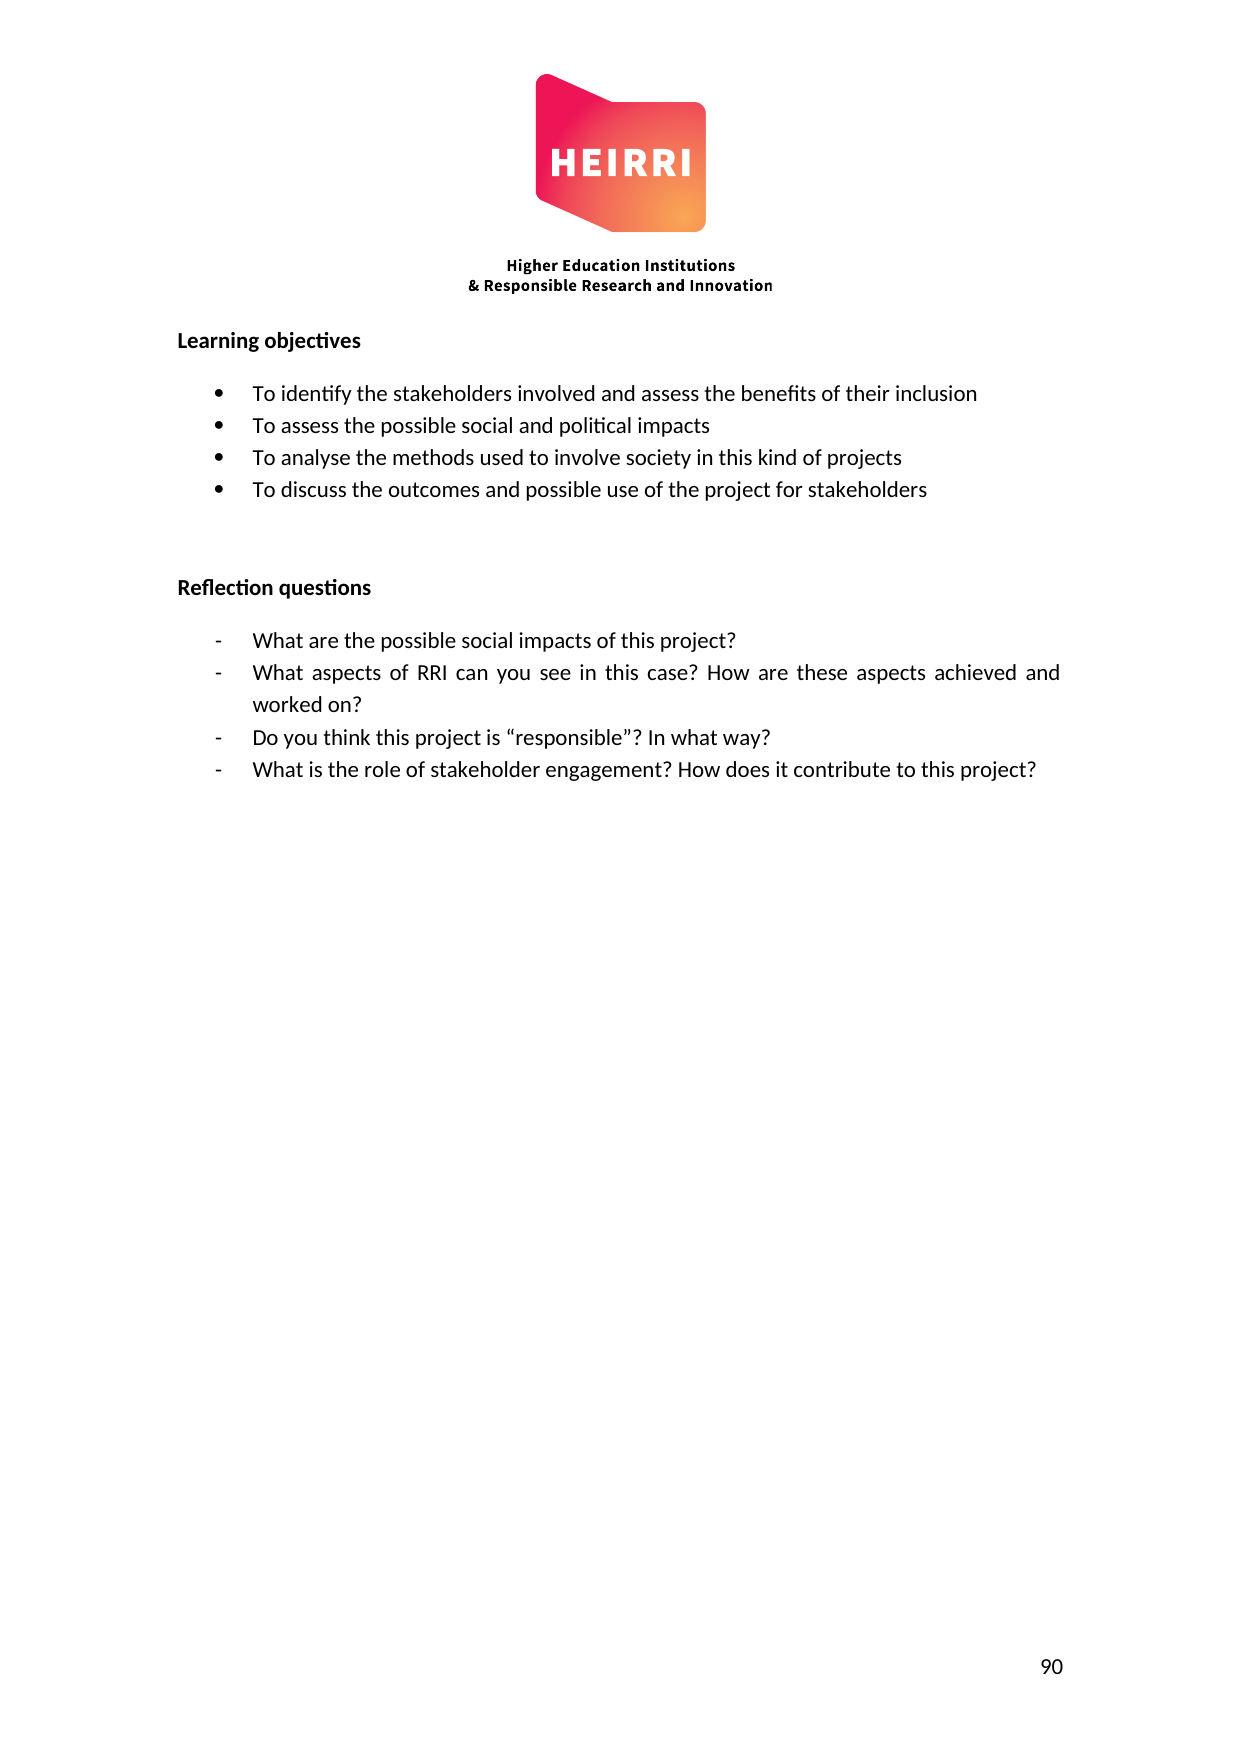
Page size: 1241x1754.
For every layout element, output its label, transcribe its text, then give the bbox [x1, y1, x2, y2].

text Reflection questions [177, 573, 1063, 601]
list To analyse the methods used to involve society in this kind of projects [215, 443, 1063, 471]
list What aspects of RRI can you see in this case? How are these aspects achieved and worked on? [215, 658, 1063, 719]
list To assess the possible social and political impacts [215, 411, 1063, 439]
list Do you think this project is “responsible”? In what way? [215, 723, 1063, 751]
picture [468, 74, 772, 294]
list What are the possible social impacts of this project? [215, 626, 1063, 654]
list To identify the stakeholders involved and assess the benefits of their inclusion [215, 379, 1063, 407]
list To discuss the outcomes and possible use of the project for stakeholders [215, 476, 1063, 503]
list What is the role of stakeholder engagement? How does it contribute to this project? [215, 755, 1063, 783]
text Learning objectives [177, 326, 1063, 354]
